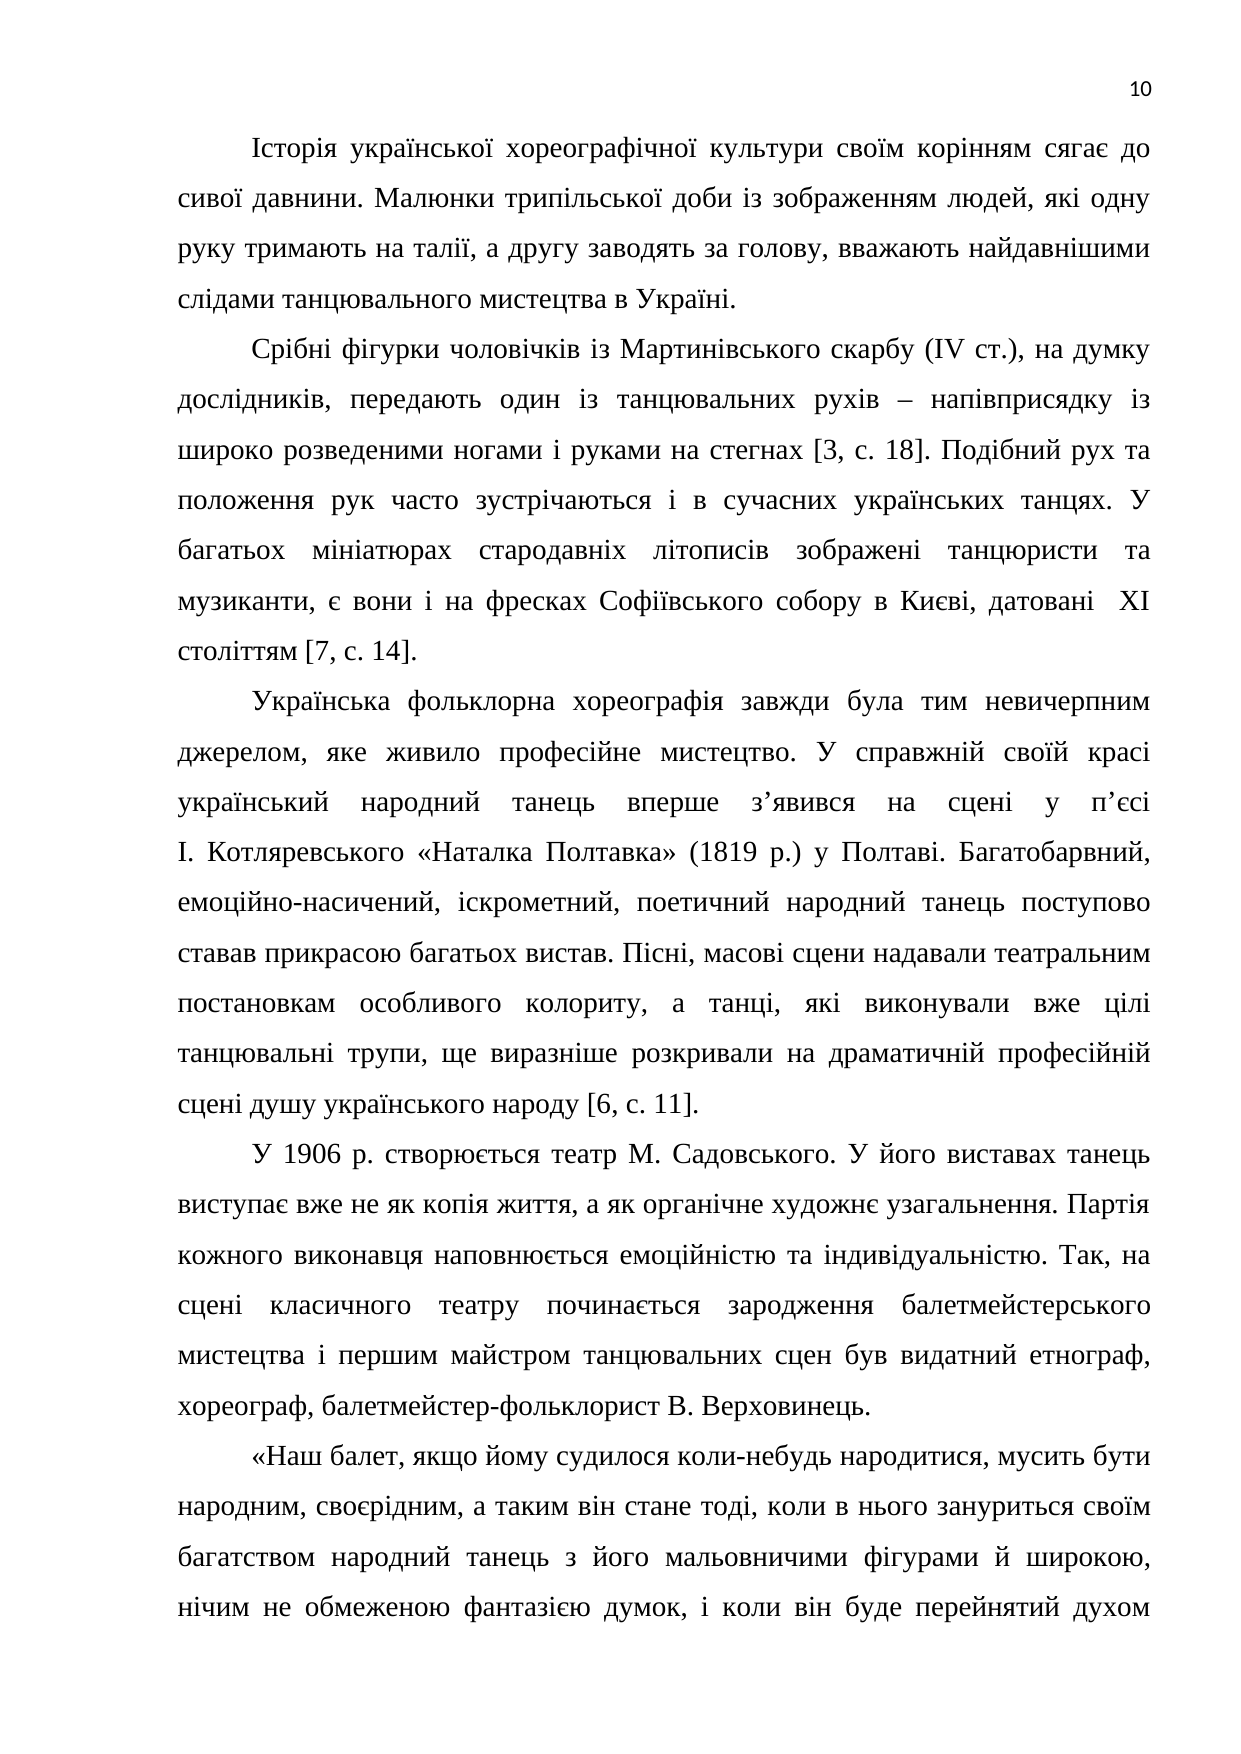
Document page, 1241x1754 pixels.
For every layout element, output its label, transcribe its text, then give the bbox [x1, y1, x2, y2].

text У 1906 р. створюється театр М. Садовського. У його виставах танець виступає вже не як копія життя, а як органічне художнє узагальнення. Партія кожного виконавця наповнюється емоційністю та індивідуальністю. Так, на сцені класичного театру починається зародження балетмейстерського мистецтва і першим майстром танцювальних сцен був видатний етнограф, хореограф, балетмейстер-фольклорист В. Верховинець. [177, 1136, 1152, 1421]
text Історія української хореографічної культури своїм корінням сягає до сивої давнини. Малюнки трипільської доби із зображенням людей, які одну руку тримають на талії, а другу заводять за голову, вважають найдавнішими слідами танцювального мистецтва в Україні. [177, 130, 1152, 314]
text Срібні фігурки чоловічків із Мартинівського скарбу (ІV ст.), на думку дослідників, передають один із танцювальних рухів – напівприсядку із широко розведеними ногами і руками на стегнах [3, с. 18]. Подібний рух та положення рук часто зустрічаються і в сучасних українських танцях. У багатьох мініатюрах стародавніх літописів зображені танцюристи та музиканти, є вони і на фресках Софіївського собору в Києві, датовані ХІ століттям [7, с. 14]. [177, 331, 1152, 667]
text Українська фольклорна хореографія завжди була тим невичерпним джерелом, яке живило професійне мистецтво. У справжній своїй красі український народний танець вперше з’явився на сцені у п’єсі І. Котляревського «Наталка Полтавка» (1819 р.) у Полтаві. Багатобарвний, емоційно-насичений, іскрометний, поетичний народний танець поступово ставав прикрасою багатьох вистав. Пісні, масові сцени надавали театральним постановкам особливого колориту, а танці, які виконували вже цілі танцювальні трупи, ще виразніше розкривали на драматичній професійній сцені душу українського народу [6, с. 11]. [177, 683, 1152, 1119]
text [177, 1438, 1152, 1622]
